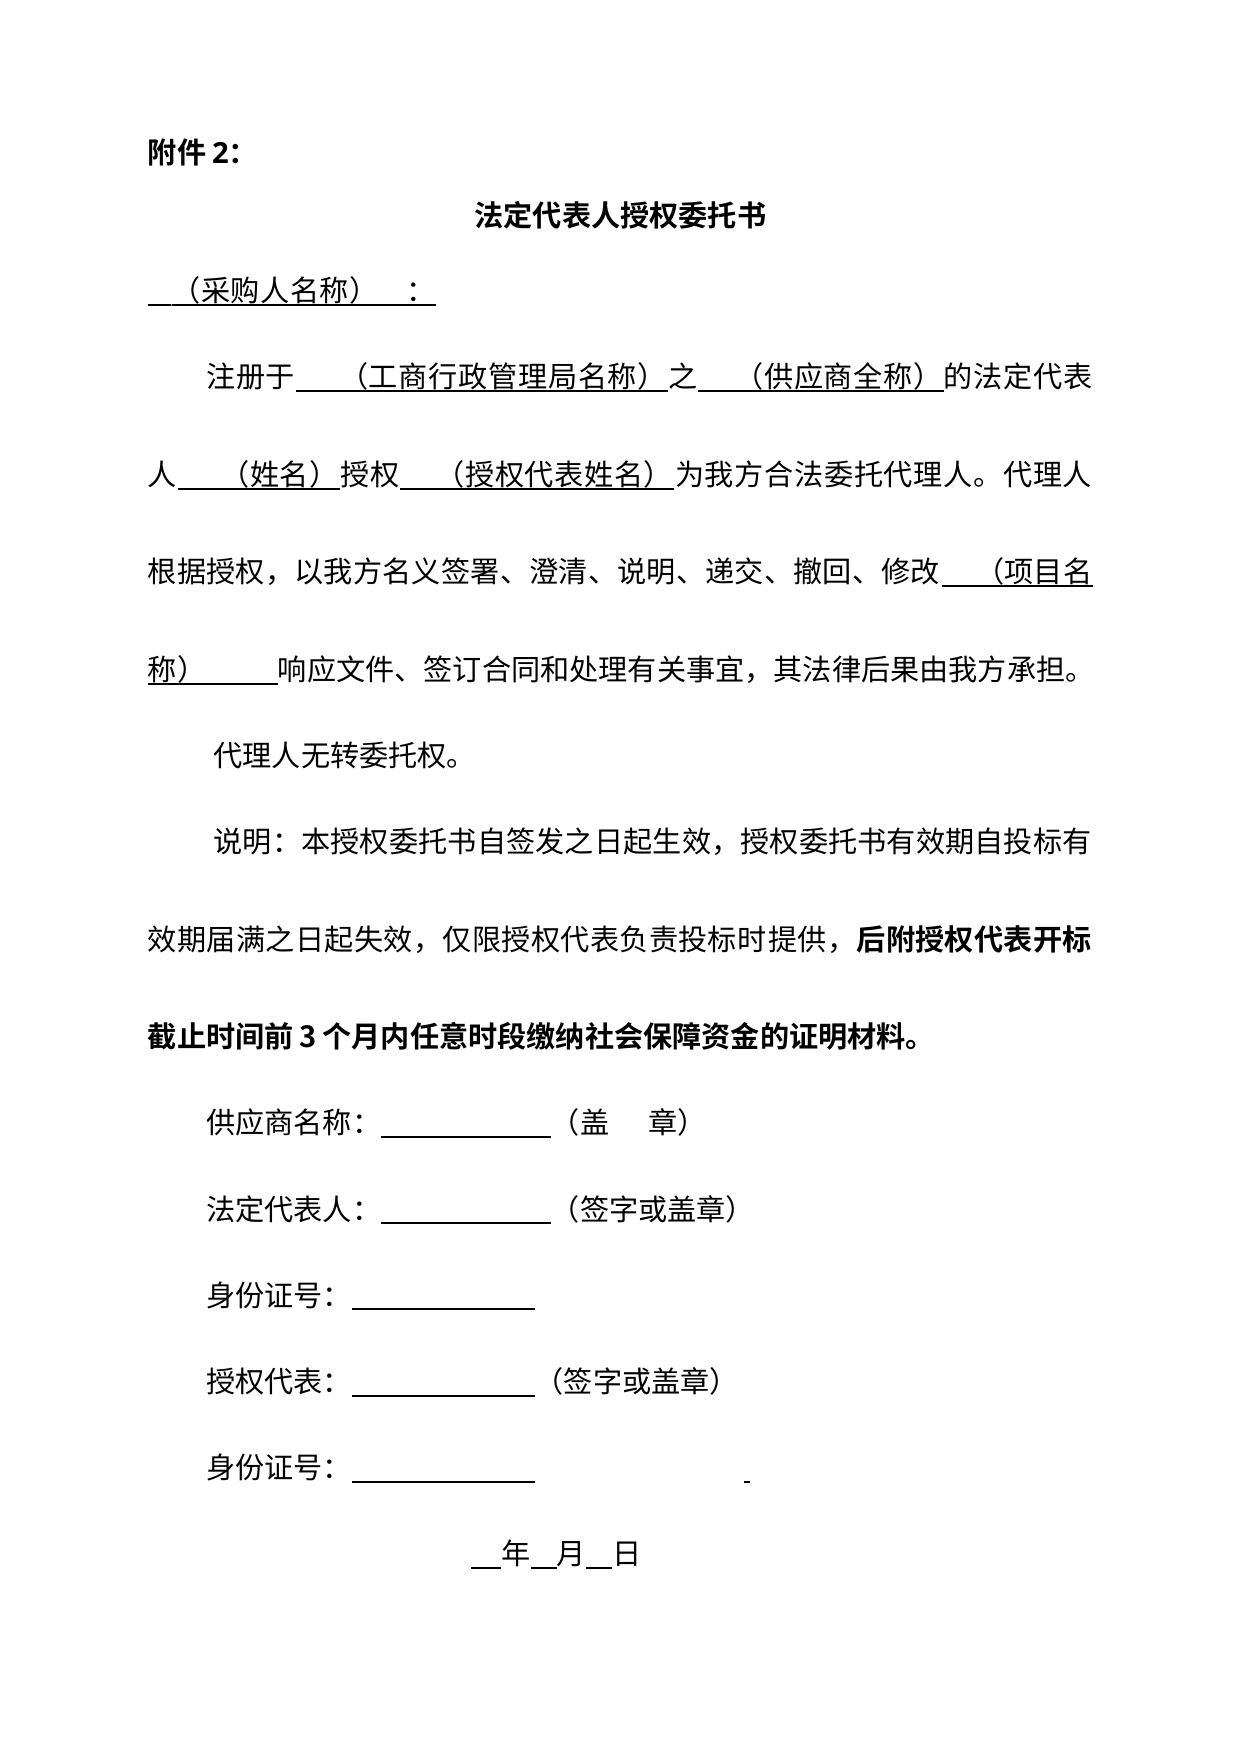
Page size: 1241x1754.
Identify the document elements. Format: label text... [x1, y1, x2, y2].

text （采购人名称） ： [148, 256, 1093, 321]
text 授权代表： （签字或盖章） [148, 1347, 1093, 1412]
text 供应商名称： （盖 章） [148, 1088, 1093, 1153]
text 法定代表人： （签字或盖章） [148, 1175, 1093, 1240]
text 法定代表人授权委托书 [148, 193, 1093, 235]
text 身份证号： [148, 1433, 1093, 1498]
text 附件2： [148, 129, 1093, 172]
text 注册于 （工商行政管理局名称）之 （供应商全称）的法定代表人 （姓名）授权 （授权代表姓名）为我方合法委托代理人。代理人根据授权，以我方名义签署、澄清、说明、递交、撤回、修改 （项目名称） 响应文件、签订合同和处理有关事宜，其法律后果由我方承担。 [148, 343, 1093, 700]
text 说明：本授权委托书自签发之日起生效，授权委托书有效期自投标有效期届满之日起失效，仅限授权代表负责投标时提供，后附授权代表开标截止时间前3个月内任意时段缴纳社会保障资金的证明材料。 [148, 807, 1093, 1067]
text 身份证号： [148, 1261, 1093, 1326]
text 年 月 日 [148, 1519, 1093, 1584]
text 代理人无转委托权。 [148, 721, 1093, 786]
